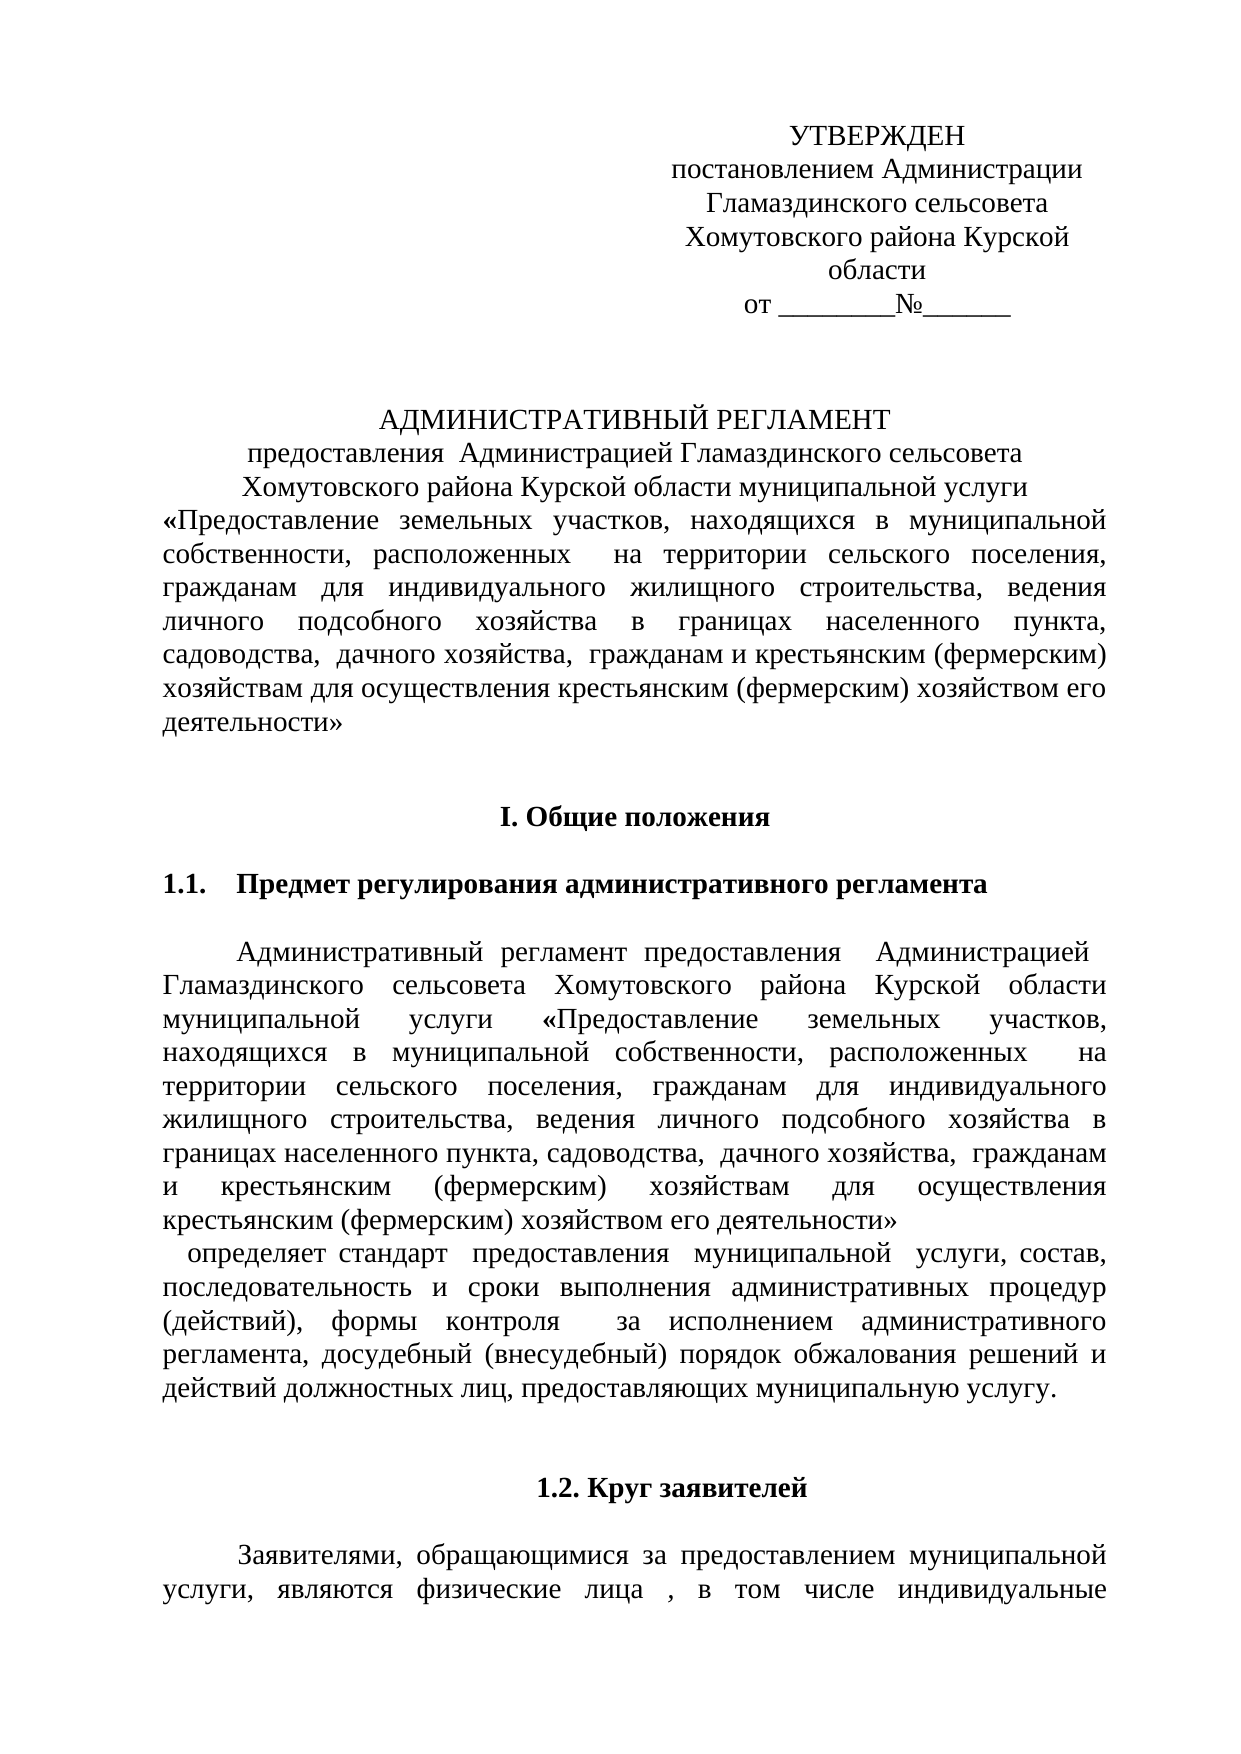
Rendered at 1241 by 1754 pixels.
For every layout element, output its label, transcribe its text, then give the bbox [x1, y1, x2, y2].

text предоставления Администрацией Гламаздинского сельсовета Хомутовского района Курской области муниципальной услуги [162, 435, 1107, 502]
text Гламаздинского сельсовета Хомутовского района Курской области [650, 185, 1104, 286]
text АДМИНИСТРАТИВНЫЙ РЕГЛАМЕНТ [162, 402, 1107, 435]
text I. Общие положения [162, 799, 1107, 833]
text Административный регламент предоставления Администрацией Гламаздинского сельсовета Хомутовского района Курской области муниципальной услуги «Предоставление земельных участков, находящихся в муниципальной собственности, расположенных на территории сельского поселения, гражданам для индивидуального жилищного строительства, ведения личного подсобного хозяйства в границах населенного пункта, садоводства, дачного хозяйства, гражданам и крестьянским (фермерским) хозяйствам для осуществления крестьянским (фермерским) хозяйством его деятельности» [162, 934, 1107, 1236]
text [162, 1537, 1107, 1604]
text от ________№______ [650, 286, 1104, 319]
text постановлением Администрации [650, 152, 1104, 185]
text определяет стандарт предоставления муниципальной услуги, состав, последовательность и сроки выполнения административных процедур (действий), формы контроля за исполнением административного регламента, досудебный (внесудебный) порядок обжалования решений и действий должностных лиц, предоставляющих муниципальную услугу. [162, 1236, 1107, 1403]
text 1.2. Круг заявителей [162, 1470, 1107, 1504]
list Предмет регулирования административного регламента [162, 867, 1107, 900]
text УТВЕРЖДЕН [650, 118, 1104, 152]
text «Предоставление земельных участков, находящихся в муниципальной собственности, расположенных на территории сельского поселения, гражданам для индивидуального жилищного строительства, ведения личного подсобного хозяйства в границах населенного пункта, садоводства, дачного хозяйства, гражданам и крестьянским (фермерским) хозяйствам для осуществления крестьянским (фермерским) хозяйством его деятельности» [162, 502, 1107, 737]
